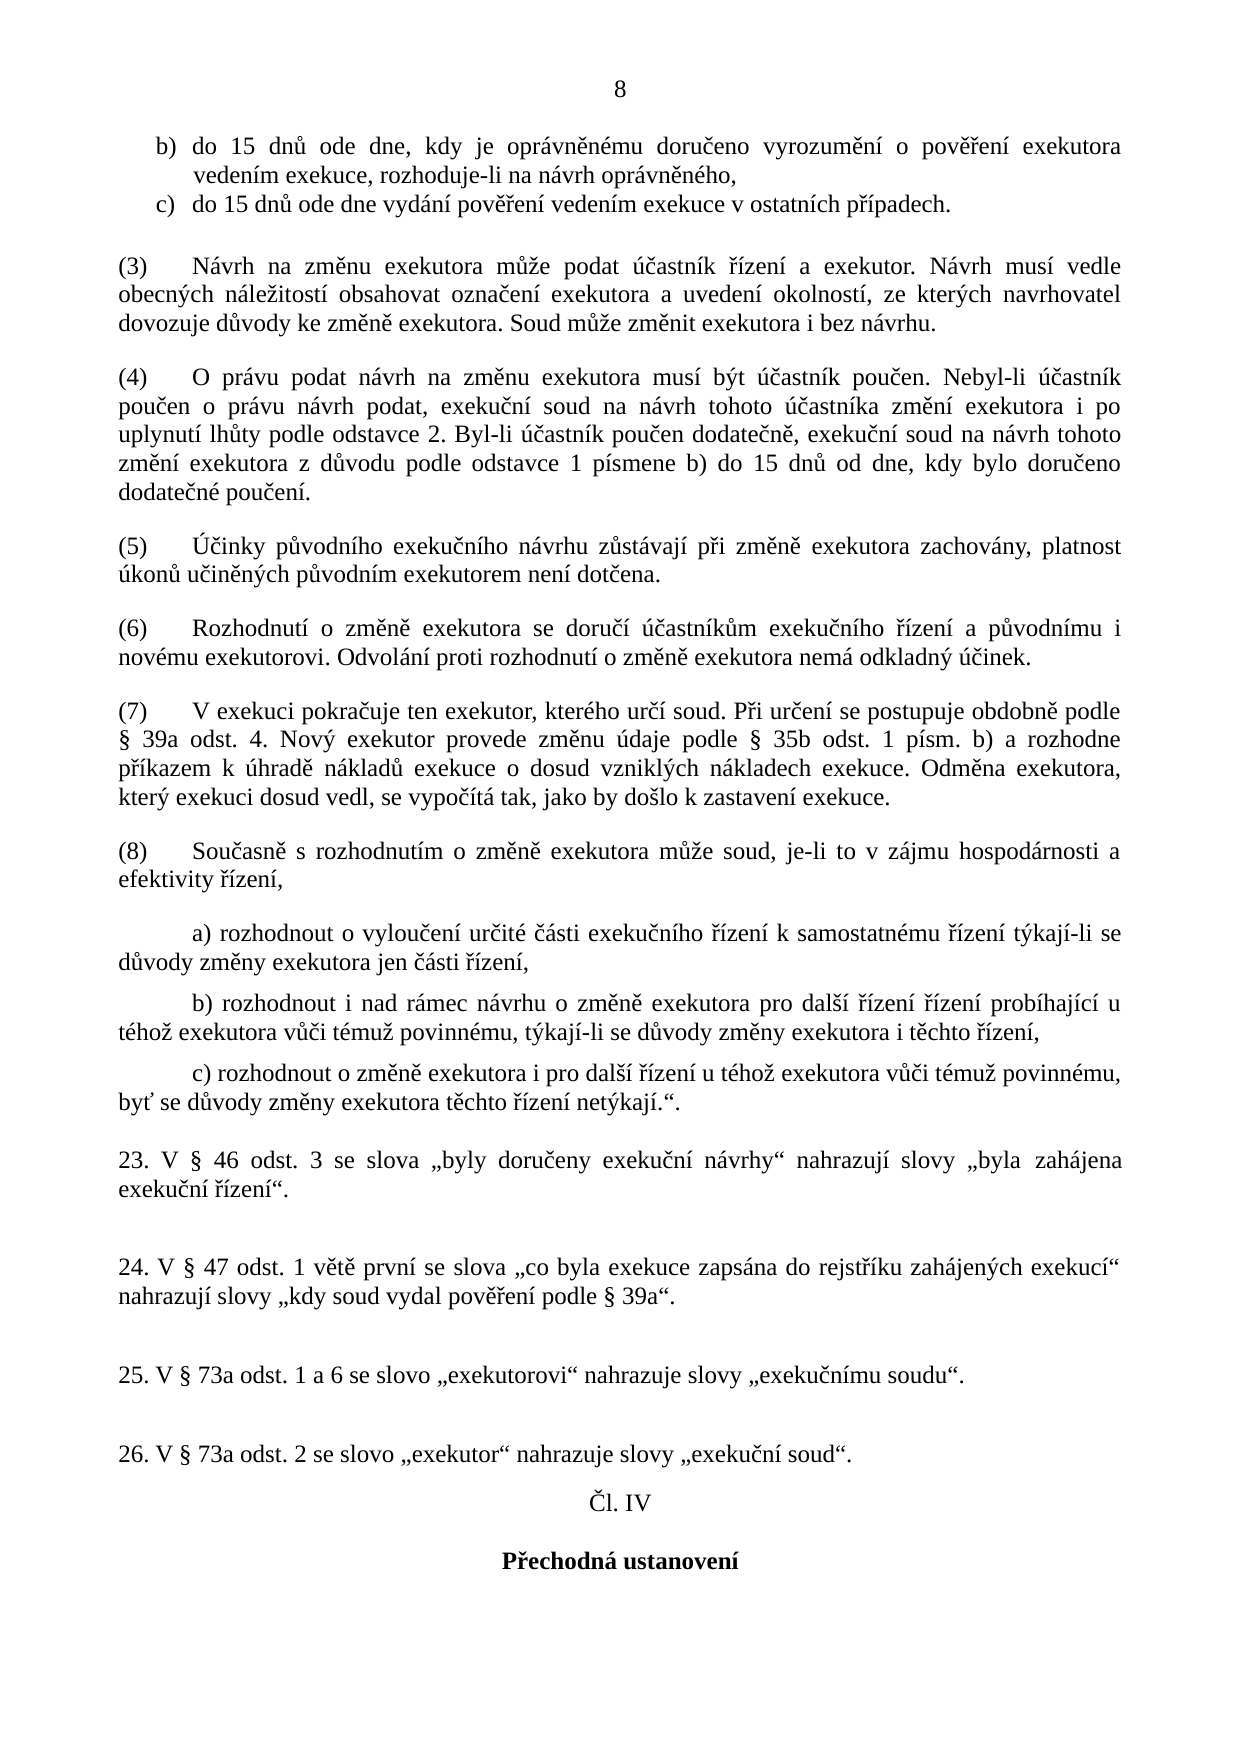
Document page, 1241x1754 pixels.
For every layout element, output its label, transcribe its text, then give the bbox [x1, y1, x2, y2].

text 25. V § 73a odst. 1 a 6 se slovo „exekutorovi“ nahrazuje slovy „exekučnímu soudu“. [118, 1360, 1122, 1389]
text Přechodná ustanovení [118, 1546, 1122, 1574]
text (8) Současně s rozhodnutím o změně exekutora může soud, je-li to v zájmu hospodárnosti a efektivity řízení, [118, 836, 1122, 893]
text (7) V exekuci pokračuje ten exekutor, kterého určí soud. Při určení se postupuje obdobně podle § 39a odst. 4. Nový exekutor provede změnu údaje podle § 35b odst. 1 písm. b) a rozhodne příkazem k úhradě nákladů exekuce o dosud vzniklých nákladech exekuce. Odměna exekutora, který exekuci dosud vedl, se vypočítá tak, jako by došlo k zastavení exekuce. [118, 696, 1122, 811]
text a) rozhodnout o vyloučení určité části exekučního řízení k samostatnému řízení týkají-li se důvody změny exekutora jen části řízení, [118, 918, 1122, 976]
text 26. V § 73a odst. 2 se slovo „exekutor“ nahrazuje slovy „exekuční soud“. [118, 1439, 1122, 1467]
text (6) Rozhodnutí o změně exekutora se doručí účastníkům exekučního řízení a původnímu i novému exekutorovi. Odvolání proti rozhodnutí o změně exekutora nemá odkladný účinek. [118, 613, 1122, 671]
text (3) Návrh na změnu exekutora může podat účastník řízení a exekutor. Návrh musí vedle obecných náležitostí obsahovat označení exekutora a uvedení okolností, ze kterých navrhovatel dovozuje důvody ke změně exekutora. Soud může změnit exekutora i bez návrhu. [118, 251, 1122, 337]
text c) rozhodnout o změně exekutora i pro další řízení u téhož exekutora vůči témuž povinnému, byť se důvody změny exekutora těchto řízení netýkají.“. [118, 1058, 1122, 1116]
text (4) O právu podat návrh na změnu exekutora musí být účastník poučen. Nebyl-li účastník poučen o právu návrh podat, exekuční soud na návrh tohoto účastníka změní exekutora i po uplynutí lhůty podle odstavce 2. Byl-li účastník poučen dodatečně, exekuční soud na návrh tohoto změní exekutora z důvodu podle odstavce 1 písmene b) do 15 dnů od dne, kdy bylo doručeno dodatečné poučení. [118, 362, 1122, 506]
text Čl. IV [118, 1488, 1122, 1517]
text 23. V § 46 odst. 3 se slova „byly doručeny exekuční návrhy“ nahrazují slovy „byla zahájena exekuční řízení“. [118, 1145, 1122, 1202]
text b) rozhodnout i nad rámec návrhu o změně exekutora pro další řízení řízení probíhající u téhož exekutora vůči témuž povinnému, týkají-li se důvody změny exekutora i těchto řízení, [118, 988, 1122, 1046]
list do 15 dnů ode dne, kdy je oprávněnému doručeno vyrozumění o pověření exekutora vedením exekuce, rozhoduje-li na návrh oprávněného, [156, 131, 1122, 189]
text 24. V § 47 odst. 1 větě první se slova „co byla exekuce zapsána do rejstříku zahájených exekucí“ nahrazují slovy „kdy soud vydal pověření podle § 39a“. [118, 1252, 1122, 1310]
list do 15 dnů ode dne vydání pověření vedením exekuce v ostatních případech. [156, 189, 1122, 217]
text (5) Účinky původního exekučního návrhu zůstávají při změně exekutora zachovány, platnost úkonů učiněných původním exekutorem není dotčena. [118, 531, 1122, 588]
